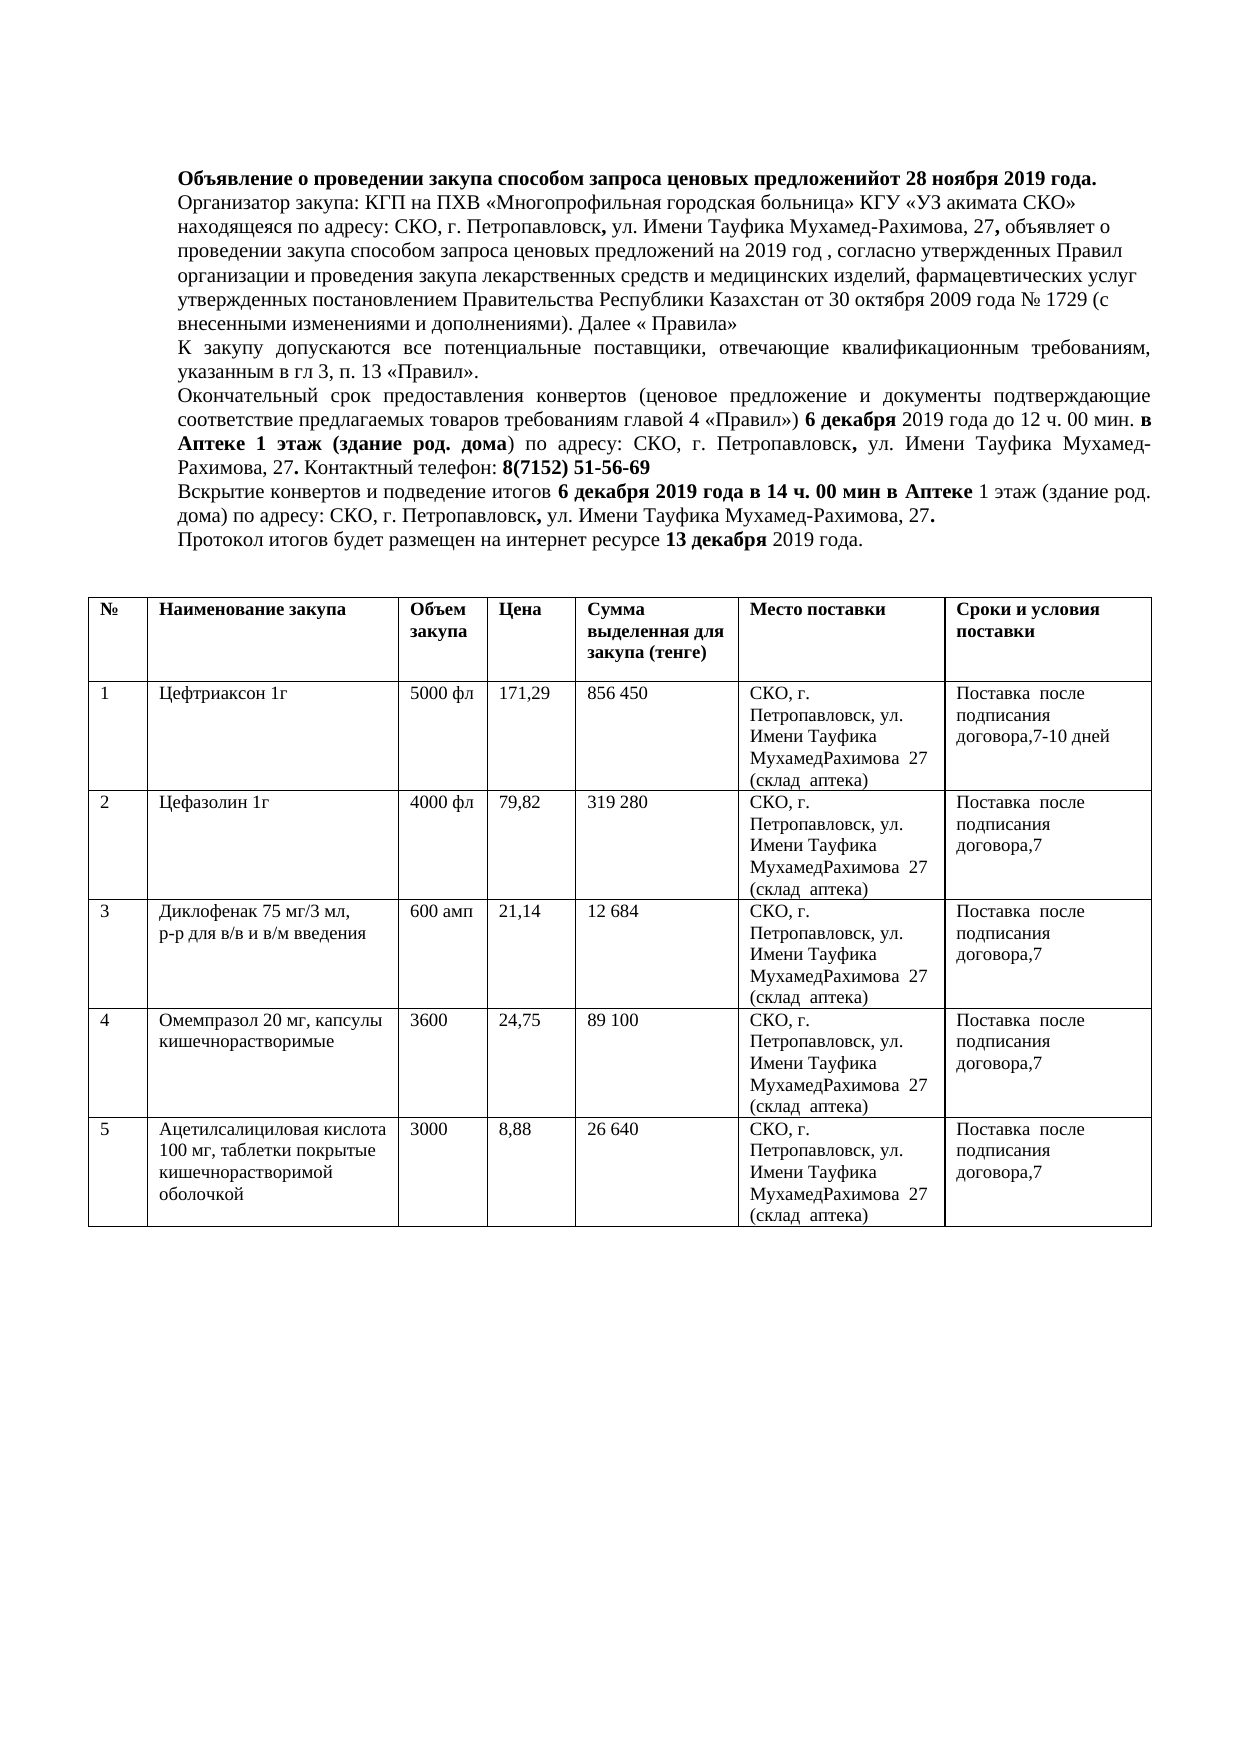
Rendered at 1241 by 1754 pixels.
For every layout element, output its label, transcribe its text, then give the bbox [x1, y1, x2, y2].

text К закупу допускаются все потенциальные поставщики, отвечающие квалификационным требованиям, указанным в гл 3, п. 13 «Правил». [177, 335, 1152, 383]
table_cell СКО, г. Петропавловск, ул. Имени Тауфика МухамедРахимова 27 (склад аптека) [739, 1118, 944, 1226]
table_header Цена [488, 598, 575, 681]
table_cell Цефтриаксон 1г [148, 682, 398, 790]
table_cell 3600 [399, 1009, 487, 1117]
table_cell 4000 фл [399, 791, 487, 899]
table_cell Поставка после подписания договора,7 [946, 791, 1151, 899]
table_cell Поставка после подписания договора,7 [946, 1118, 1151, 1226]
text Окончательный срок предоставления конвертов (ценовое предложение и документы подтверждающие соответствие предлагаемых товаров требованиям главой 4 «Правил») 6 декабря 2019 года до 12 ч. 00 мин. в Аптеке 1 этаж (здание род. дома) по адресу: СКО, г. Петропавловск, ул. Имени Тауфика Мухамед-Рахимова, 27. Контактный телефон: 8(7152) 51-56-69 [177, 383, 1152, 479]
table_cell 89 100 [576, 1009, 738, 1117]
table_cell 26 640 [576, 1118, 738, 1226]
table_cell 171,29 [488, 682, 575, 790]
table_cell Омемпразол 20 мг, капсулы кишечнорастворимые [148, 1009, 398, 1117]
table_cell 24,75 [488, 1009, 575, 1117]
table_cell 21,14 [488, 900, 575, 1008]
table_cell СКО, г. Петропавловск, ул. Имени Тауфика МухамедРахимова 27 (склад аптека) [739, 900, 944, 1008]
table_cell 12 684 [576, 900, 738, 1008]
table_cell 3 [89, 900, 147, 1008]
table_cell Поставка после подписания договора,7-10 дней [946, 682, 1151, 790]
table_header № [89, 598, 147, 681]
table_cell 4 [89, 1009, 147, 1117]
table_header Сумма выделенная для закупа (тенге) [576, 598, 738, 681]
table_cell 600 амп [399, 900, 487, 1008]
table_cell СКО, г. Петропавловск, ул. Имени Тауфика МухамедРахимова 27 (склад аптека) [739, 1009, 944, 1117]
table_header Наименование закупа [148, 598, 398, 681]
table_cell Поставка после подписания договора,7 [946, 1009, 1151, 1117]
table_cell 856 450 [576, 682, 738, 790]
table_cell Цефазолин 1г [148, 791, 398, 899]
table_cell 5 [89, 1118, 147, 1226]
table_header Объем закупа [399, 598, 487, 681]
table_cell 79,82 [488, 791, 575, 899]
table_cell Поставка после подписания договора,7 [946, 900, 1151, 1008]
table_header Место поставки [739, 598, 944, 681]
table_cell СКО, г. Петропавловск, ул. Имени Тауфика МухамедРахимова 27 (склад аптека) [739, 682, 944, 790]
table_cell Диклофенак 75 мг/3 мл, р-р для в/в и в/м введения [148, 900, 398, 1008]
table_cell 8,88 [488, 1118, 575, 1226]
table_header Сроки и условия поставки [946, 598, 1151, 681]
text Протокол итогов будет размещен на интернет ресурсе 13 декабря 2019 года. [177, 527, 1152, 551]
table_cell СКО, г. Петропавловск, ул. Имени Тауфика МухамедРахимова 27 (склад аптека) [739, 791, 944, 899]
table_cell 2 [89, 791, 147, 899]
table_cell 3000 [399, 1118, 487, 1226]
table_cell Ацетилсалициловая кислота 100 мг, таблетки покрытые кишечнорастворимой оболочкой [148, 1118, 398, 1226]
text Вскрытие конвертов и подведение итогов 6 декабря 2019 года в 14 ч. 00 мин в Аптеке 1 этаж (здание род. дома) по адресу: СКО, г. Петропавловск, ул. Имени Тауфика Мухамед-Рахимова, 27. [177, 479, 1152, 527]
text Объявление о проведении закупа способом запроса ценовых предложенийот 28 ноября 2019 года. Организатор закупа: КГП на ПХВ «Многопрофильная городская больница» КГУ «УЗ акимата СКО» находящеяся по адресу: СКО, г. Петропавловск, ул. Имени Тауфика Мухамед-Рахимова, 27, объявляет о проведении закупа способом запроса ценовых предложений на 2019 год , согласно утвержденных Правил организации и проведения закупа лекарственных средств и медицинских изделий, фармацевтических услуг утвержденных постановлением Правительства Республики Казахстан от 30 октября 2009 года № 1729 (с внесенными изменениями и дополнениями). Далее « Правила» [177, 166, 1152, 335]
table_cell 5000 фл [399, 682, 487, 790]
table_cell 319 280 [576, 791, 738, 899]
table_cell 1 [89, 682, 147, 790]
